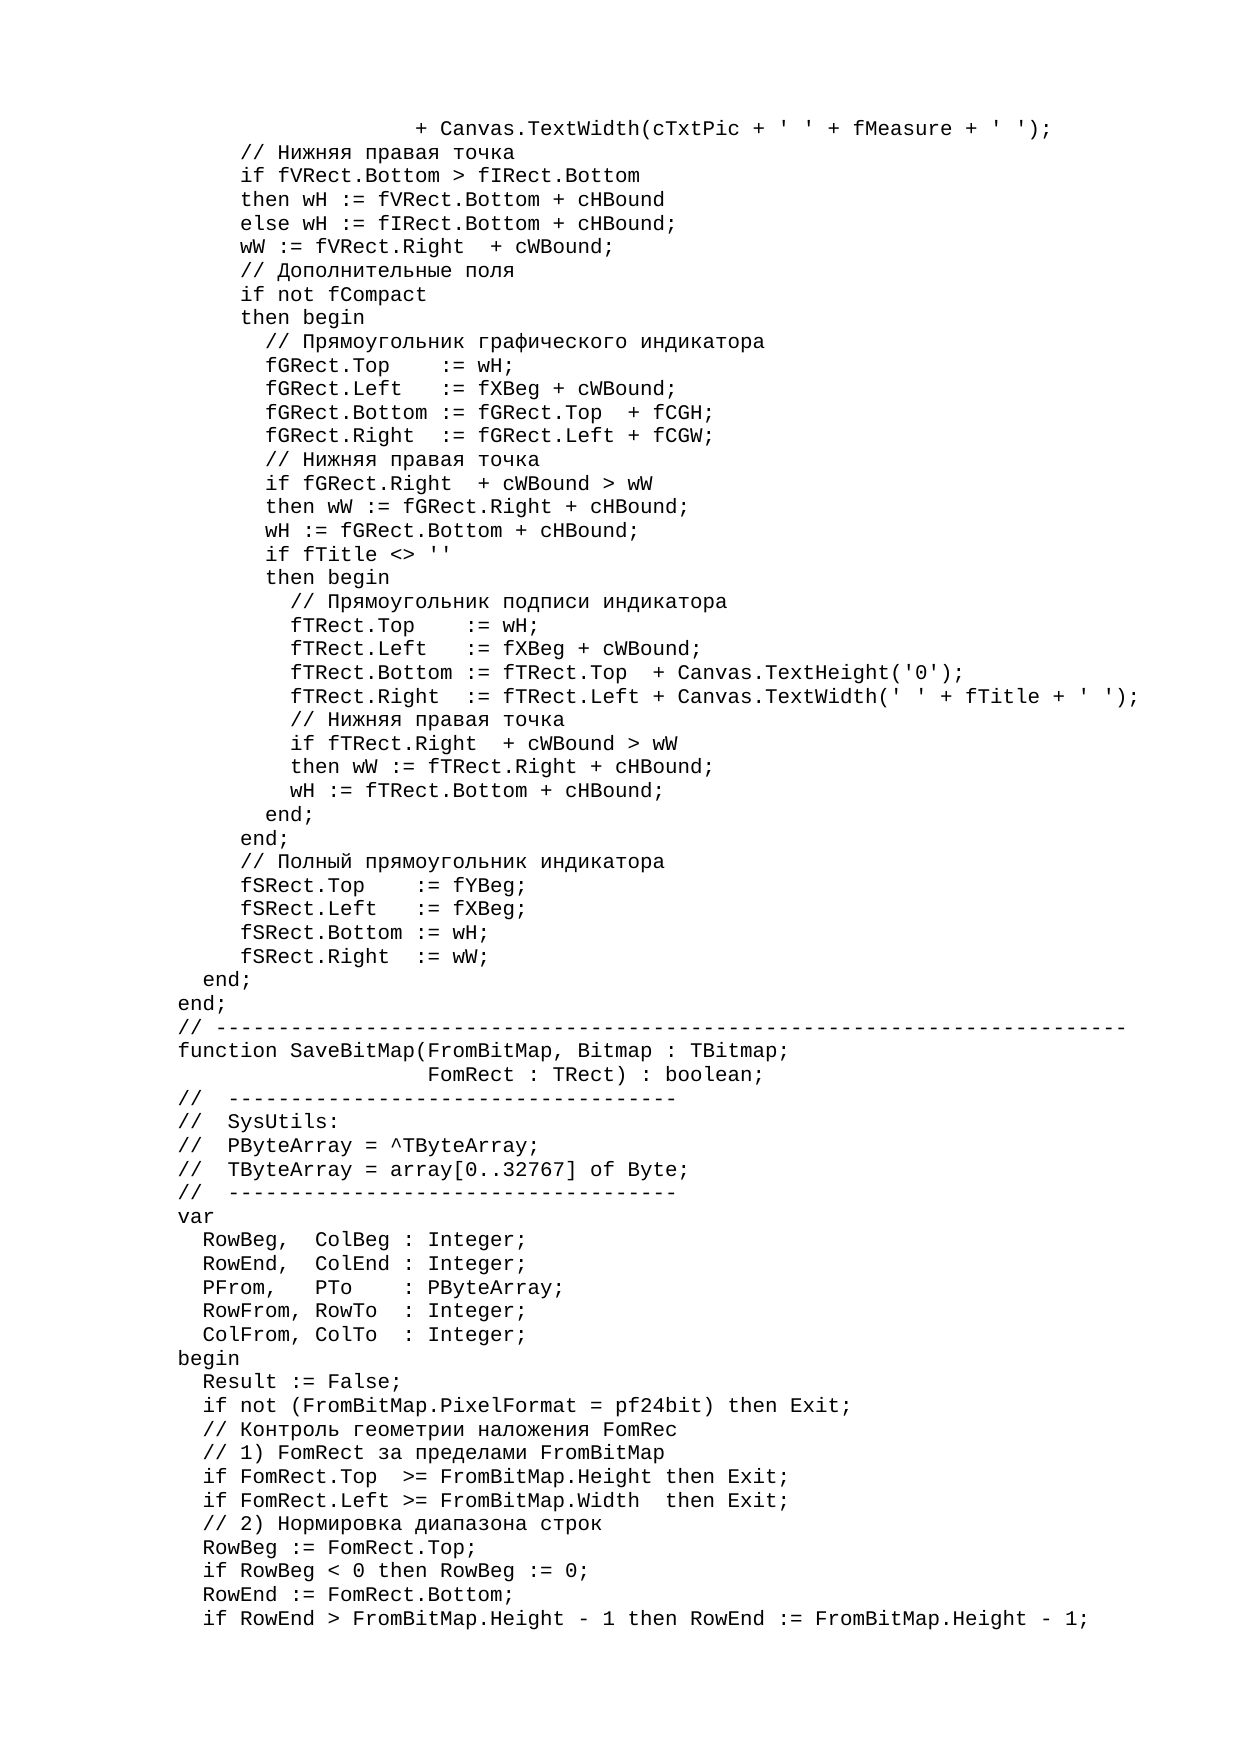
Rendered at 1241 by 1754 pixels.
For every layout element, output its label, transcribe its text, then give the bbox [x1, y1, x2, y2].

text fSRect.Left := fXBeg; [177, 898, 1152, 922]
text wW := fVRect.Right + cWBound; [177, 236, 1152, 260]
text end; [177, 804, 1152, 827]
text Result := False; [177, 1371, 1152, 1395]
text then wW := fGRect.Right + cHBound; [177, 496, 1152, 520]
text // 1) FomRect за пределами FromBitMap [177, 1442, 1152, 1466]
text // Прямоугольник графического индикатора [177, 331, 1152, 354]
text if RowBeg < 0 then RowBeg := 0; [177, 1561, 1152, 1584]
text // SysUtils: [177, 1111, 1152, 1135]
text // Прямоугольник подписи индикатора [177, 591, 1152, 615]
text RowBeg, ColBeg : Integer; [177, 1229, 1152, 1253]
text RowFrom, RowTo : Integer; [177, 1300, 1152, 1324]
text if fGRect.Right + cWBound > wW [177, 473, 1152, 496]
text begin [177, 1348, 1152, 1371]
text if fTRect.Right + cWBound > wW [177, 733, 1152, 757]
text wH := fTRect.Bottom + cHBound; [177, 780, 1152, 804]
text if FomRect.Left >= FromBitMap.Width then Exit; [177, 1489, 1152, 1513]
text var [177, 1206, 1152, 1229]
text fSRect.Right := wW; [177, 946, 1152, 969]
text else wH := fIRect.Bottom + cHBound; [177, 213, 1152, 236]
text fGRect.Top := wH; [177, 354, 1152, 378]
text if fTitle <> '' [177, 544, 1152, 567]
text end; [177, 993, 1152, 1017]
text if fVRect.Bottom > fIRect.Bottom [177, 165, 1152, 189]
text // ------------------------------------------------------------------------- [177, 1017, 1152, 1040]
text wH := fGRect.Bottom + cHBound; [177, 520, 1152, 544]
text function SaveBitMap(FromBitMap, Bitmap : TBitmap; [177, 1040, 1152, 1064]
text end; [177, 969, 1152, 993]
text // Нижняя правая точка [177, 709, 1152, 733]
text then begin [177, 567, 1152, 591]
text // ------------------------------------ [177, 1182, 1152, 1206]
text FomRect : TRect) : boolean; [177, 1064, 1152, 1088]
text if RowEnd > FromBitMap.Height - 1 then RowEnd := FromBitMap.Height - 1; [177, 1608, 1152, 1631]
text + Canvas.TextWidth(cTxtPic + ' ' + fMeasure + ' '); [177, 118, 1152, 142]
text // Нижняя правая точка [177, 449, 1152, 473]
text fSRect.Bottom := wH; [177, 922, 1152, 946]
text fGRect.Right := fGRect.Left + fCGW; [177, 426, 1152, 449]
text fTRect.Bottom := fTRect.Top + Canvas.TextHeight('0'); [177, 662, 1152, 686]
text if not (FromBitMap.PixelFormat = pf24bit) then Exit; [177, 1395, 1152, 1419]
text ColFrom, ColTo : Integer; [177, 1324, 1152, 1348]
text // ------------------------------------ [177, 1088, 1152, 1111]
text fTRect.Right := fTRect.Left + Canvas.TextWidth(' ' + fTitle + ' '); [177, 686, 1152, 709]
text RowBeg := FomRect.Top; [177, 1537, 1152, 1561]
text // 2) Нормировка диапазона строк [177, 1513, 1152, 1537]
text // PByteArray = ^TByteArray; [177, 1135, 1152, 1158]
text fGRect.Left := fXBeg + cWBound; [177, 378, 1152, 402]
text then begin [177, 307, 1152, 331]
text RowEnd, ColEnd : Integer; [177, 1253, 1152, 1277]
text RowEnd := FomRect.Bottom; [177, 1584, 1152, 1608]
text PFrom, PTo : PByteArray; [177, 1277, 1152, 1300]
text end; [177, 827, 1152, 851]
text fTRect.Top := wH; [177, 615, 1152, 638]
text // Нижняя правая точка [177, 142, 1152, 165]
text then wW := fTRect.Right + cHBound; [177, 757, 1152, 780]
text // Контроль геометрии наложения FomRec [177, 1419, 1152, 1442]
text then wH := fVRect.Bottom + cHBound [177, 189, 1152, 213]
text if FomRect.Top >= FromBitMap.Height then Exit; [177, 1466, 1152, 1489]
text // Полный прямоугольник индикатора [177, 851, 1152, 875]
text fGRect.Bottom := fGRect.Top + fCGH; [177, 402, 1152, 426]
text fSRect.Top := fYBeg; [177, 875, 1152, 898]
text // TByteArray = array[0..32767] of Byte; [177, 1158, 1152, 1182]
text fTRect.Left := fXBeg + cWBound; [177, 638, 1152, 662]
text // Дополнительные поля [177, 260, 1152, 284]
text if not fCompact [177, 284, 1152, 307]
